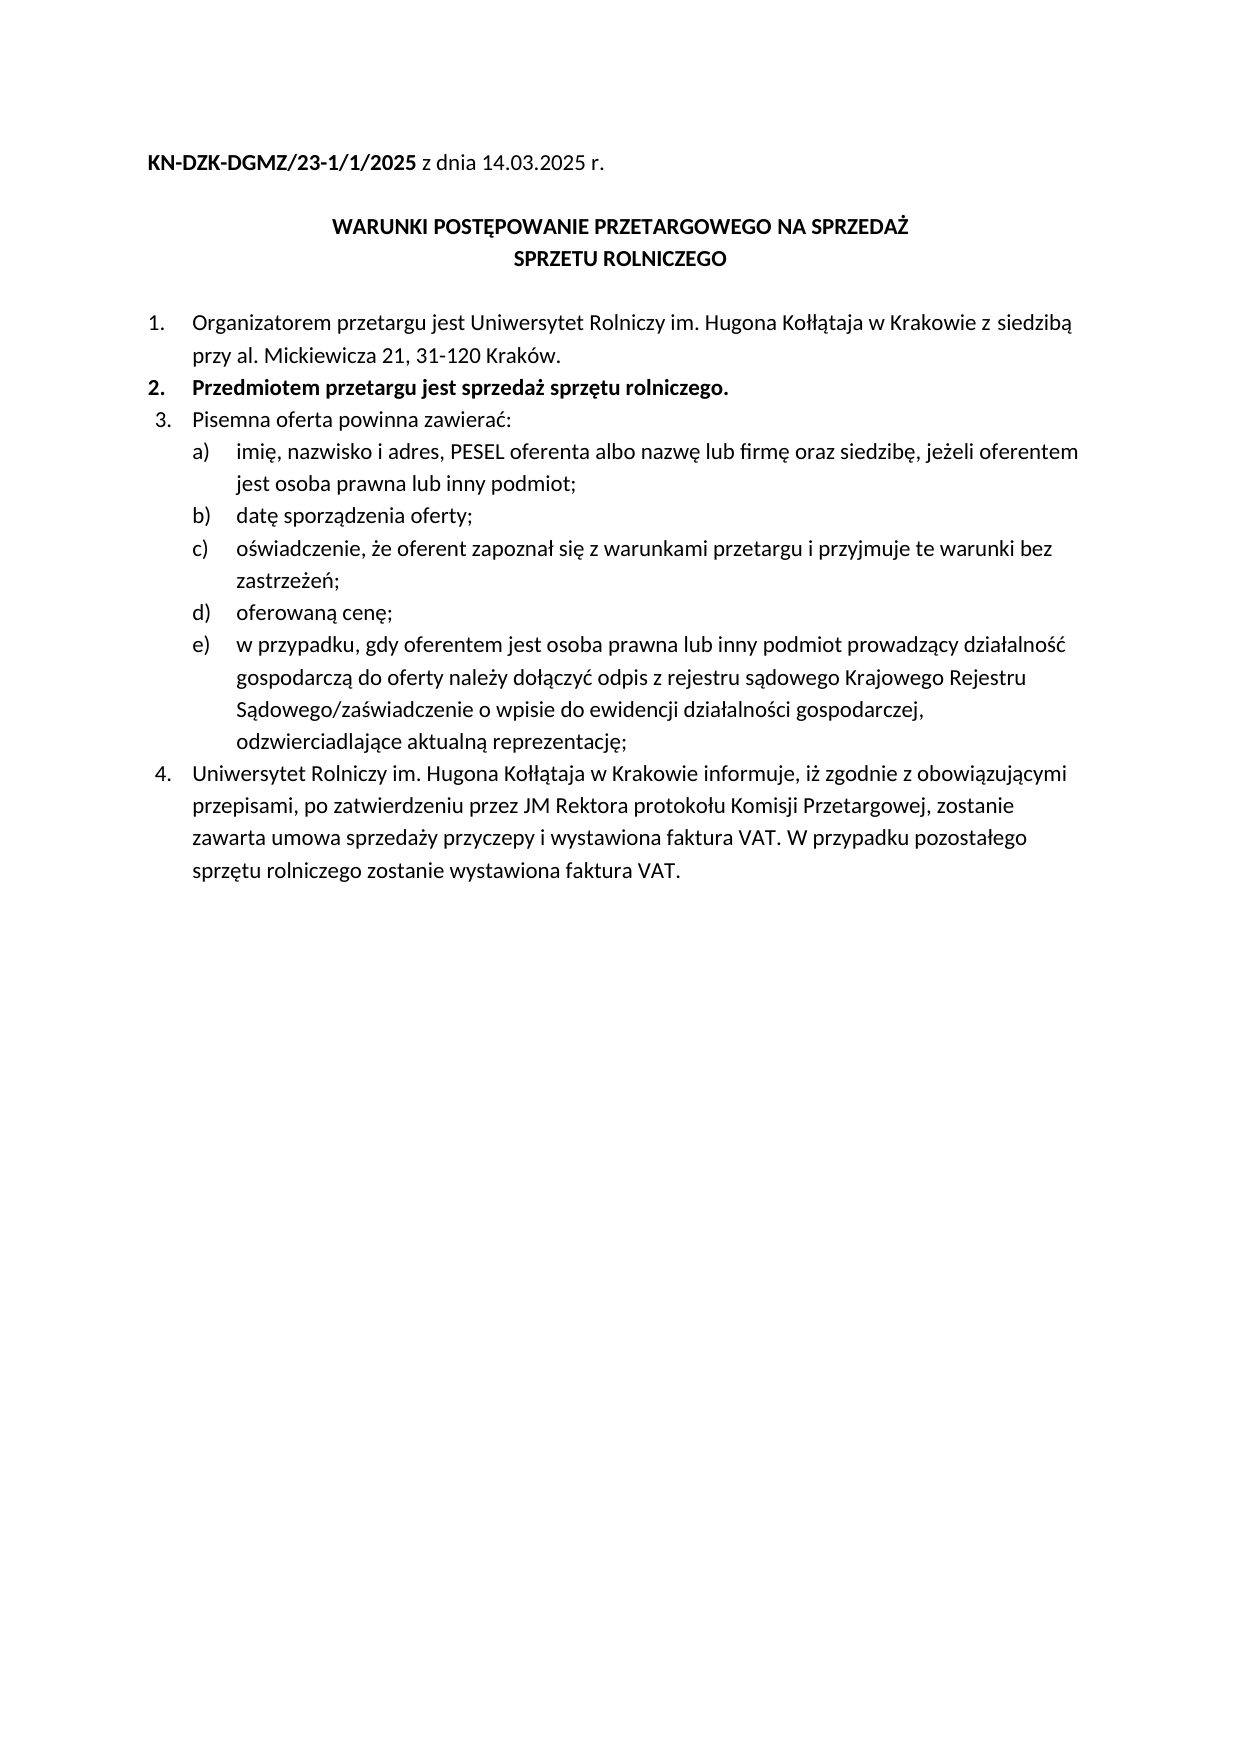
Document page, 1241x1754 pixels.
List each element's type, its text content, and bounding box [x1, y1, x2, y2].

list Uniwersytet Rolniczy im. Hugona Kołłątaja w Krakowie informuje, iż zgodnie z obowiązującymi przepisami, po zatwierdzeniu przez JM Rektora protokołu Komisji Przetargowej, zostanie zawarta umowa sprzedaży przyczepy i wystawiona faktura VAT. W przypadku pozostałego sprzętu rolniczego zostanie wystawiona faktura VAT. [154, 759, 1093, 884]
list oferowaną cenę; [192, 598, 1093, 626]
list w przypadku, gdy oferentem jest osoba prawna lub inny podmiot prowadzący działalność gospodarczą do oferty należy dołączyć odpis z rejestru sądowego Krajowego Rejestru Sądowego/zaświadczenie o wpisie do ewidencji działalności gospodarczej, odzwierciadlające aktualną reprezentację; [192, 630, 1093, 755]
list datę sporządzenia oferty; [192, 502, 1093, 530]
list imię, nazwisko i adres, PESEL oferenta albo nazwę lub firmę oraz siedzibę, jeżeli oferentem jest osoba prawna lub inny podmiot; [192, 437, 1093, 497]
text WARUNKI POSTĘPOWANIE PRZETARGOWEGO NA SPRZEDAŻ [148, 212, 1093, 240]
list oświadczenie, że oferent zapoznał się z warunkami przetargu i przyjmuje te warunki bez zastrzeżeń; [192, 534, 1093, 594]
text KN-DZK-DGMZ/23-1/1/2025 z dnia 14.03.2025 r. [148, 148, 1093, 176]
list Przedmiotem przetargu jest sprzedaż sprzętu rolniczego. [148, 373, 1093, 401]
text SPRZETU ROLNICZEGO [148, 244, 1093, 272]
list Organizatorem przetargu jest Uniwersytet Rolniczy im. Hugona Kołłątaja w Krakowie z siedzibą przy al. Mickiewicza 21, 31-120 Kraków. [148, 308, 1093, 369]
list Pisemna oferta powinna zawierać: [154, 405, 1093, 433]
